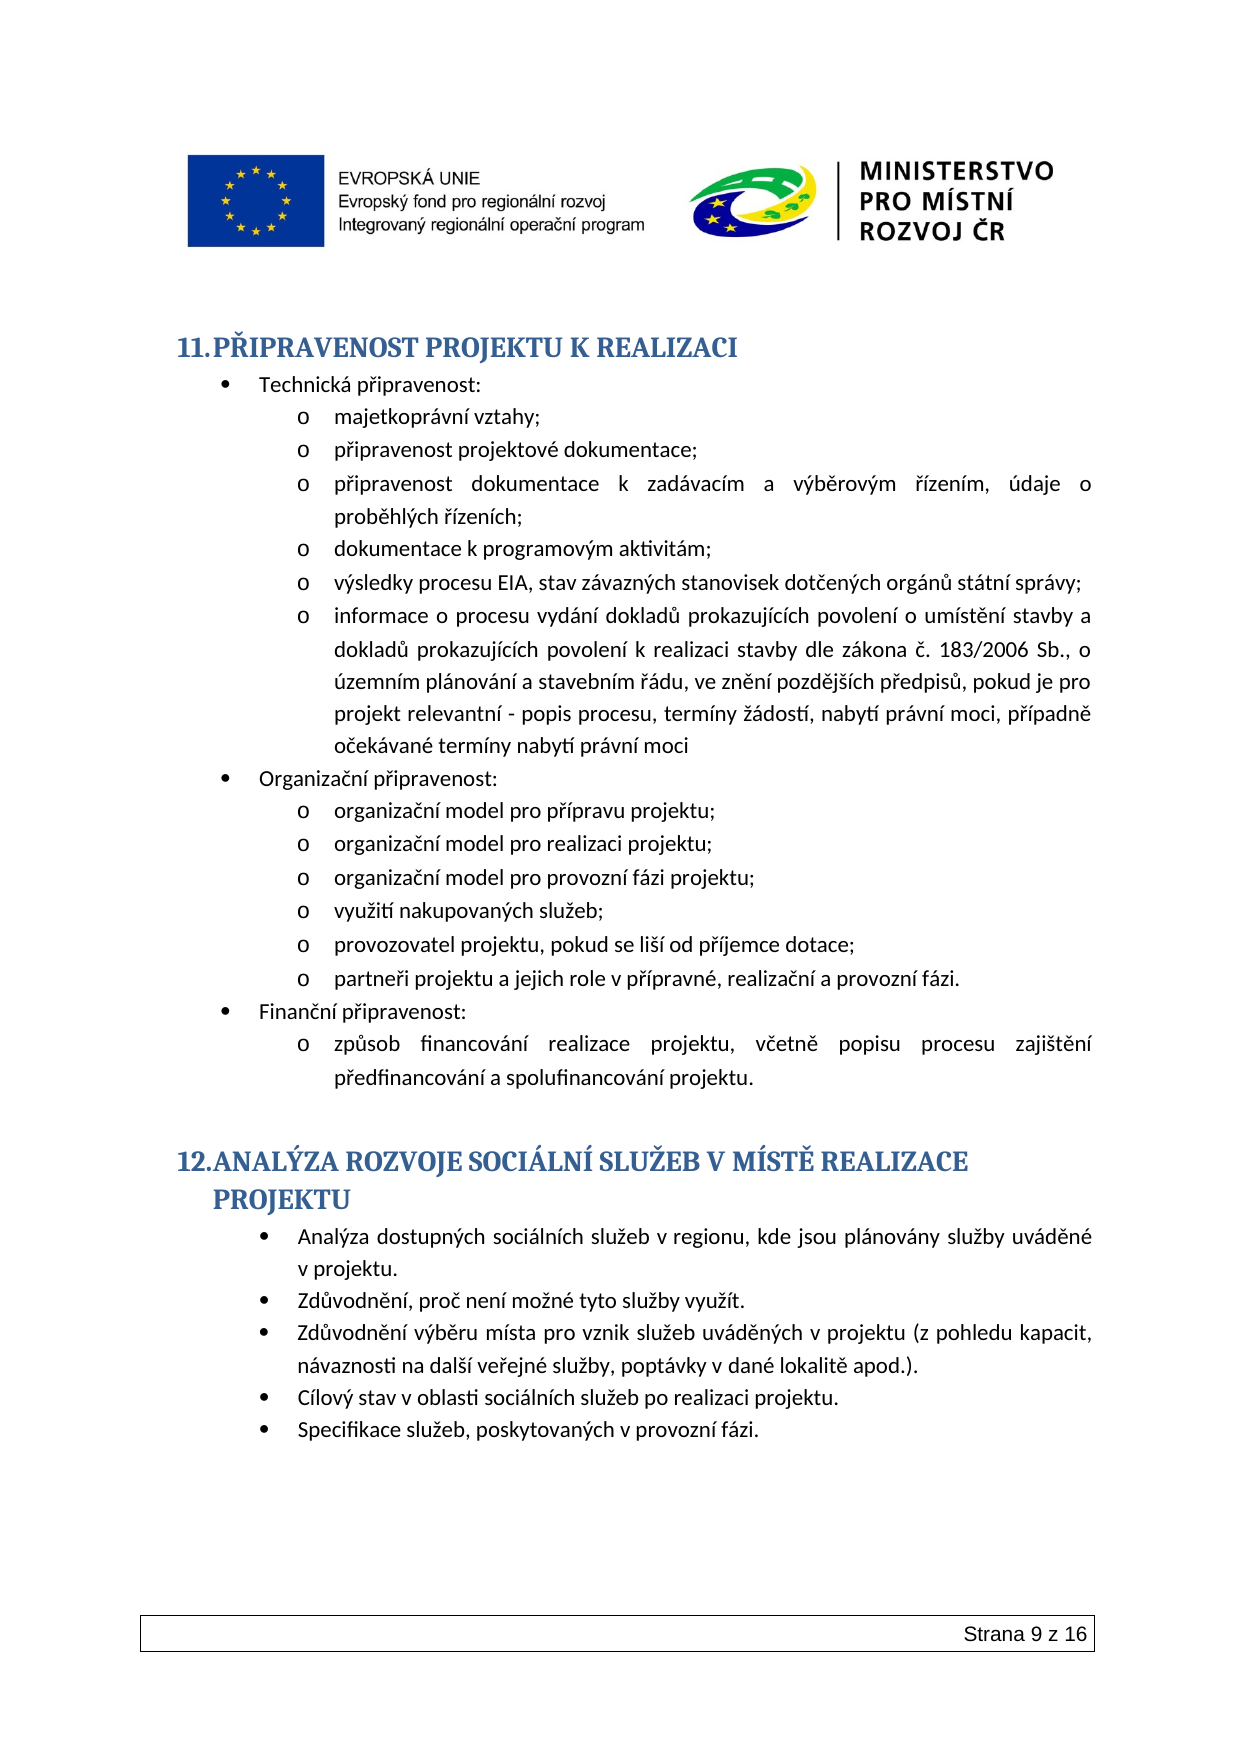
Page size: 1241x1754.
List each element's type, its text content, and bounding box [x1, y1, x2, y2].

list organizační model pro provozní fázi projektu; [296, 863, 1093, 892]
list výsledky procesu EIA, stav závazných stanovisek dotčených orgánů státní správy; [296, 568, 1093, 597]
list Zdůvodnění, proč není možné tyto služby využít. [260, 1286, 1093, 1314]
list Cílový stav v oblasti sociálních služeb po realizaci projektu. [260, 1383, 1093, 1411]
subtitle Připravenost projektu k realizaci [177, 198, 1093, 365]
list partneři projektu a jejich role v přípravné, realizační a provozní fázi. [296, 964, 1093, 993]
list využití nakupovaných služeb; [296, 897, 1093, 926]
list informace o procesu vydání dokladů prokazujících povolení o umístění stavby a dokladů prokazujících povolení k realizaci stavby dle zákona č. 183/2006 Sb., o územním plánování a stavebním řádu, ve znění pozdějších předpisů, pokud je pro projekt relevantní - popis procesu, termíny žádostí, nabytí právní moci, případně očekávané termíny nabytí právní moci [296, 602, 1093, 759]
list majetkoprávní vztahy; [296, 402, 1093, 431]
list připravenost dokumentace k zadávacím a výběrovým řízením, údaje o proběhlých řízeních; [296, 469, 1093, 530]
subtitle ANALÝZA ROZVOJE SOCIÁLNÍ SLUŽEB V MÍSTĚ REALIZACE PROJEKTU [177, 1145, 1093, 1217]
list organizační model pro přípravu projektu; [296, 796, 1093, 825]
picture [157, 123, 1083, 277]
list provozovatel projektu, pokud se liší od příjemce dotace; [296, 930, 1093, 959]
list Specifikace služeb, poskytovaných v provozní fázi. [260, 1415, 1093, 1443]
list Zdůvodnění výběru místa pro vznik služeb uváděných v projektu (z pohledu kapacit, návaznosti na další veřejné služby, poptávky v dané lokalitě apod.). [260, 1318, 1093, 1379]
list připravenost projektové dokumentace; [296, 436, 1093, 465]
list způsob financování realizace projektu, včetně popisu procesu zajištění předfinancování a spolufinancování projektu. [296, 1029, 1093, 1091]
list dokumentace k programovým aktivitám; [296, 534, 1093, 564]
list Finanční připravenost: [221, 997, 1093, 1025]
list Technická připravenost: [221, 370, 1093, 398]
list Organizační připravenost: [221, 764, 1093, 792]
list organizační model pro realizaci projektu; [296, 829, 1093, 859]
list Analýza dostupných sociálních služeb v regionu, kde jsou plánovány služby uváděné v projektu. [260, 1222, 1093, 1282]
